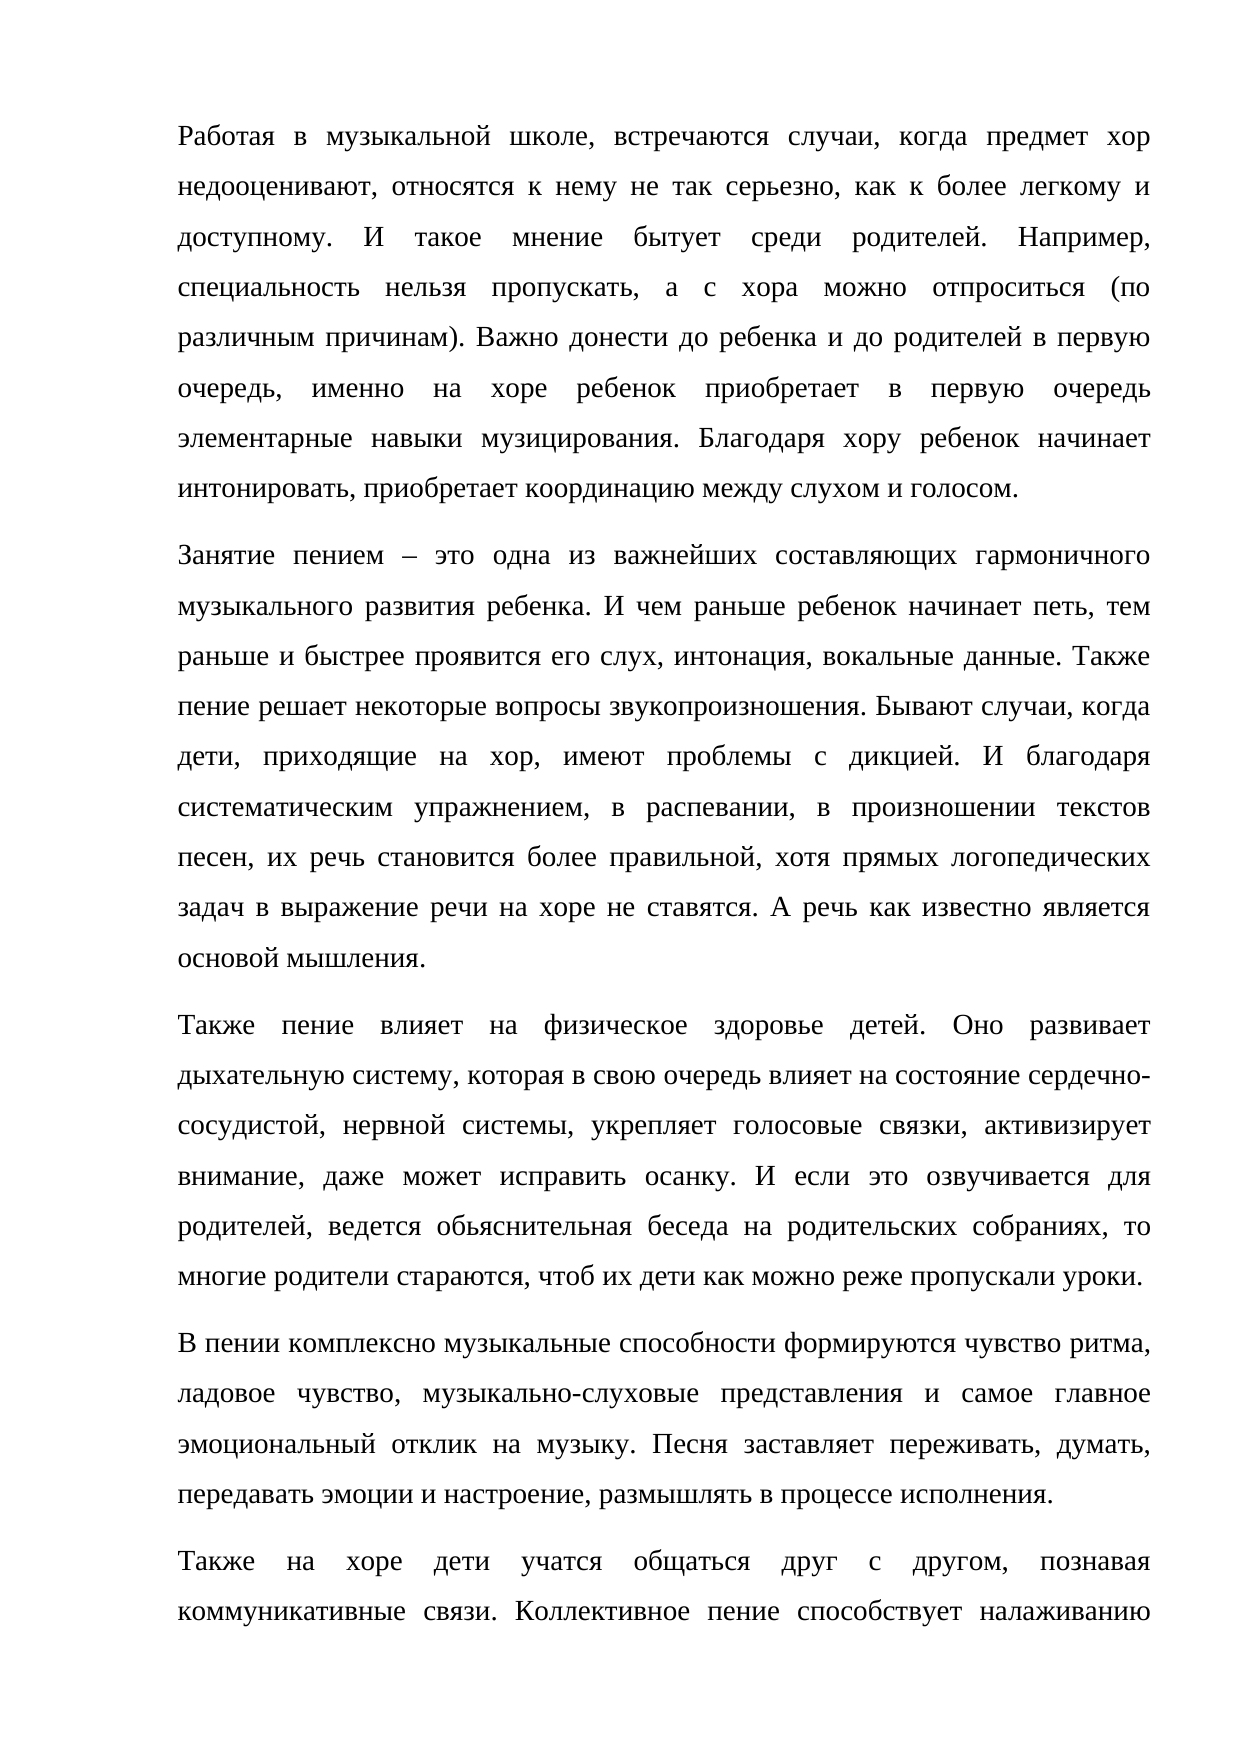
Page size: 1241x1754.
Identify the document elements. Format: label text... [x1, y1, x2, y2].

text Также пение влияет на физическое здоровье детей. Оно развивает дыхательную систему, которая в свою очередь влияет на состояние сердечно-сосудистой, нервной системы, укрепляет голосовые связки, активизирует внимание, даже может исправить осанку. И если это озвучивается для родителей, ведется обьяснительная беседа на родительских собраниях, то многие родители стараются, чтоб их дети как можно реже пропускали уроки. [177, 1007, 1152, 1292]
text В пении комплексно музыкальные способности формируются чувство ритма, ладовое чувство, музыкально-слуховые представления и самое главное эмоциональный отклик на музыку. Песня заставляет переживать, думать, передавать эмоции и настроение, размышлять в процессе исполнения. [177, 1325, 1152, 1510]
text Занятие пением – это одна из важнейших составляющих гармоничного музыкального развития ребенка. И чем раньше ребенок начинает петь, тем раньше и быстрее проявится его слух, интонация, вокальные данные. Также пение решает некоторые вопросы звукопроизношения. Бывают случаи, когда дети, приходящие на хор, имеют проблемы с дикцией. И благодаря систематическим упражнением, в распевании, в произношении текстов песен, их речь становится более правильной, хотя прямых логопедических задач в выражение речи на хоре не ставятся. А речь как известно является основой мышления. [177, 537, 1152, 973]
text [177, 1543, 1152, 1627]
text Работая в музыкальной школе, встречаются случаи, когда предмет хор недооценивают, относятся к нему не так серьезно, как к более легкому и доступному. И такое мнение бытует среди родителей. Например, специальность нельзя пропускать, а с хора можно отпроситься (по различным причинам). Важно донести до ребенка и до родителей в первую очередь, именно на хоре ребенок приобретает в первую очередь элементарные навыки музицирования. Благодаря хору ребенок начинает интонировать, приобретает координацию между слухом и голосом. [177, 118, 1152, 504]
